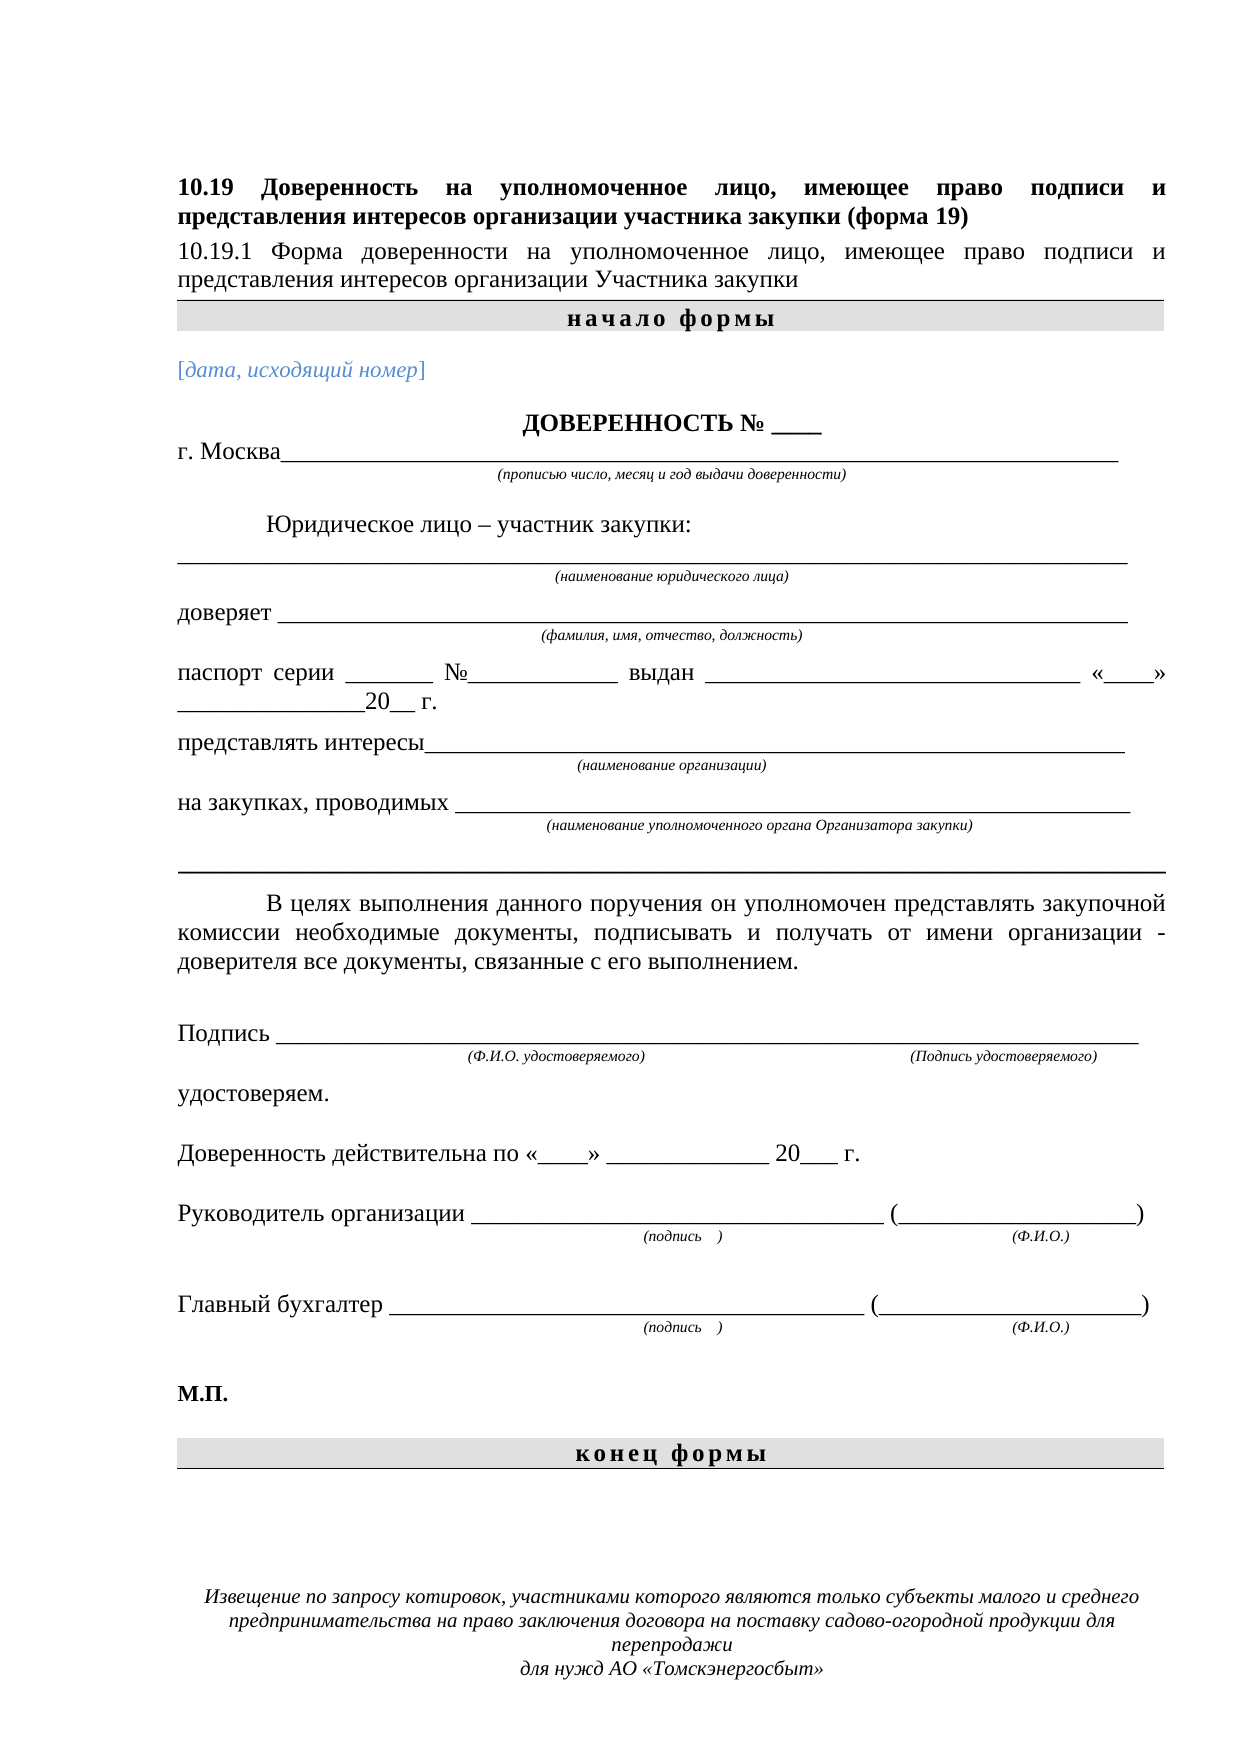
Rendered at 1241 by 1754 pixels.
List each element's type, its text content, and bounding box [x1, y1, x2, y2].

text на закупках, проводимых ______________________________________________________ [177, 787, 1167, 816]
text Доверенность действительна по «____» _____________ 20___ г. [177, 1138, 1167, 1167]
text ДОВЕРЕННОСТЬ № ____ [177, 408, 1167, 436]
text Юридическое лицо – участник закупки: [177, 509, 1167, 538]
text начало формы [177, 301, 1164, 331]
text (наименование уполномоченного органа Организатора закупки) [177, 816, 1167, 847]
text конец формы [177, 1438, 1164, 1468]
text (подпись ) (Ф.И.О.) [472, 1227, 1167, 1258]
text Подпись _____________________________________________________________________ [177, 1018, 1167, 1047]
text _______________________________________________________________________________ [177, 847, 1167, 876]
text представлять интересы________________________________________________________ [177, 727, 1167, 756]
text доверяет ____________________________________________________________________ [177, 597, 1167, 626]
text В целях выполнения данного поручения он уполномочен представлять закупочной комиссии необходимые документы, подписывать и получать от имени организации - доверителя все документы, связанные с его выполнением. [177, 888, 1167, 975]
text Руководитель организации _________________________________ (___________________) [177, 1198, 1167, 1227]
text Главный бухгалтер ______________________________________ (_____________________) [177, 1289, 1167, 1318]
text паспорт серии _______ №____________ выдан ______________________________ «____» _______________20__ г. [177, 657, 1167, 715]
text (подпись ) (Ф.И.О.) [472, 1318, 1167, 1349]
text 10.19 Доверенность на уполномоченное лицо, имеющее право подписи и представления интересов организации участника закупки (форма 19) [177, 172, 1167, 229]
text ____________________________________________________________________________ [177, 538, 1167, 566]
text (наименование организации) [177, 756, 1167, 787]
text (фамилия, имя, отчество, должность) [177, 626, 1167, 657]
text [дата, исходящий номер] [177, 356, 1167, 383]
text М.П. [177, 1380, 1167, 1406]
text (наименование юридического лица) [177, 566, 1167, 597]
text г. Москва___________________________________________________________________ [177, 436, 1167, 465]
text удостоверяем. [177, 1078, 1167, 1107]
text (прописью число, месяц и год выдачи доверенности) [177, 465, 1167, 496]
text (Ф.И.О. удостоверяемого) (Подпись удостоверяемого) [325, 1047, 1167, 1078]
text 10.19.1 Форма доверенности на уполномоченное лицо, имеющее право подписи и представления интересов организации Участника закупки [177, 236, 1167, 293]
